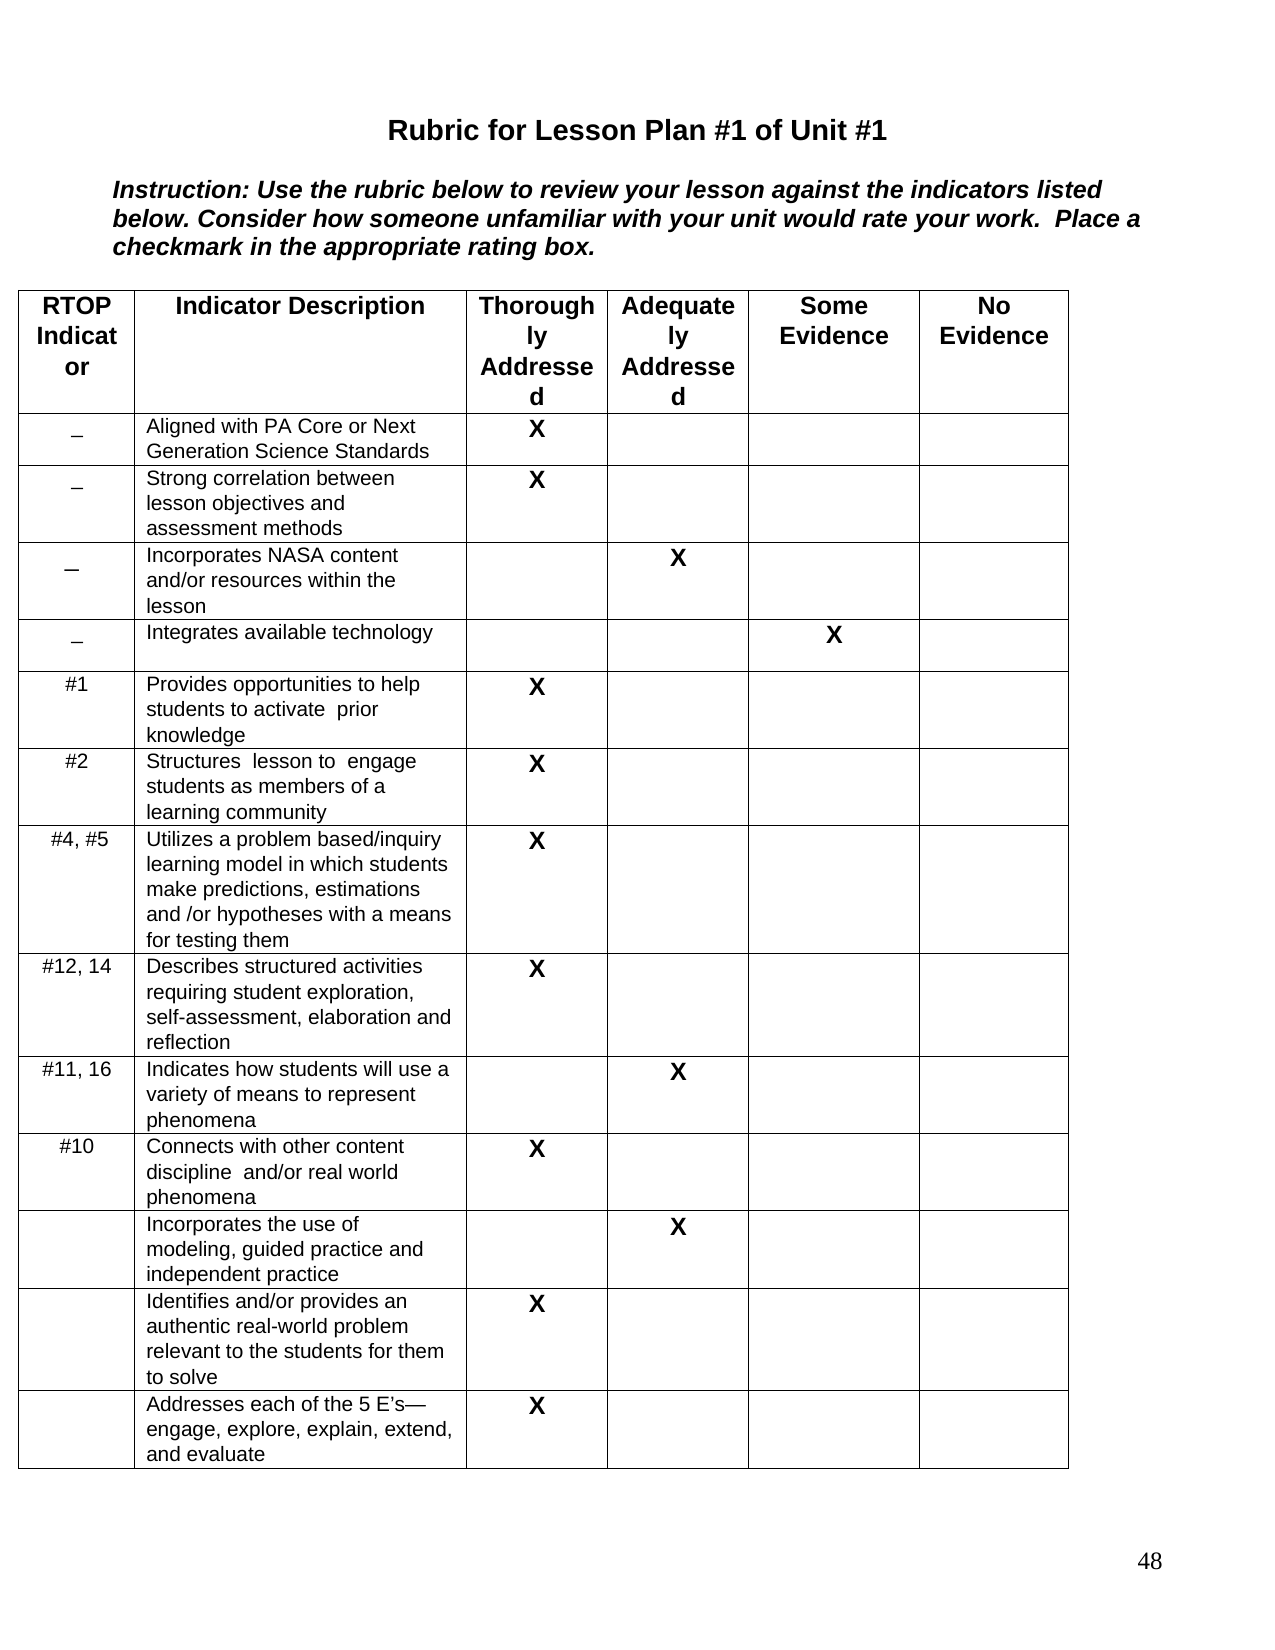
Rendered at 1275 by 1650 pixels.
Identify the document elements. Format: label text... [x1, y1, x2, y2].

table_cell Provides opportunities to help students to activate prior knowledge [135, 672, 466, 748]
table_cell X [467, 1134, 607, 1210]
table_cell [749, 749, 919, 825]
table_cell [608, 1134, 748, 1210]
table_cell X [608, 1211, 748, 1288]
table_cell Aligned with PA Core or Next Generation Science Standards [135, 414, 466, 464]
table_cell [920, 466, 1068, 542]
table_cell [920, 620, 1068, 671]
table_cell Structures lesson to engage students as members of a learning community [135, 749, 466, 825]
table_cell [749, 672, 919, 748]
table_cell [608, 620, 748, 671]
table_cell X [467, 749, 607, 825]
table_cell [608, 466, 748, 542]
table_cell [749, 466, 919, 542]
table_cell Connects with other content discipline and/or real world phenomena [135, 1134, 466, 1210]
table_cell X [467, 1289, 607, 1390]
table_cell [608, 1391, 748, 1468]
table_cell [608, 1289, 748, 1390]
table_cell Identifies and/or provides an authentic real-world problem relevant to the students for them to solve [135, 1289, 466, 1390]
table_cell X [608, 1057, 748, 1133]
table_cell [608, 672, 748, 748]
table_cell X [467, 826, 607, 953]
text Instruction: Use the rubric below to review your lesson against the indicators listed below. Consider how someone unfamiliar with your unit would rate your work. Place a checkmark in the appropriate rating box. [112, 175, 1162, 261]
table_header Some Evidence [749, 291, 919, 412]
table_cell [920, 1057, 1068, 1133]
table_cell Describes structured activities requiring student exploration, self-assessment, elaboration and reflection [135, 954, 466, 1056]
table_cell #12, 14 [19, 954, 134, 1056]
table_cell _ [19, 620, 134, 671]
table_header RTOP Indicator [19, 291, 134, 412]
table_header Thoroughly Addressed [467, 291, 607, 412]
table_cell [467, 620, 607, 671]
table_cell [608, 414, 748, 464]
table_cell #11, 16 [19, 1057, 134, 1133]
table_cell X [467, 954, 607, 1056]
table_cell [920, 414, 1068, 464]
table_header Adequately Addressed [608, 291, 748, 412]
table_cell [920, 1211, 1068, 1288]
table_header No Evidence [920, 291, 1068, 412]
table_cell [749, 414, 919, 464]
table_cell X [467, 466, 607, 542]
table_cell [467, 1057, 607, 1133]
table_cell Strong correlation between lesson objectives and assessment methods [135, 466, 466, 542]
table_cell X [467, 414, 607, 464]
table_cell Addresses each of the 5 E’s—engage, explore, explain, extend, and evaluate [135, 1391, 466, 1468]
table_cell X [749, 620, 919, 671]
table_cell [467, 543, 607, 619]
table_cell #2 [19, 749, 134, 825]
table_cell X [608, 543, 748, 619]
table_cell [920, 1391, 1068, 1468]
table_cell Integrates available technology [135, 620, 466, 671]
table_cell [920, 543, 1068, 619]
table_cell [19, 1391, 134, 1468]
table_cell [608, 826, 748, 953]
table_cell [19, 1211, 134, 1288]
table_cell Indicates how students will use a variety of means to represent phenomena [135, 1057, 466, 1133]
table_cell [749, 826, 919, 953]
table_cell X [467, 1391, 607, 1468]
text Rubric for Lesson Plan #1 of Unit #1 [112, 112, 1162, 146]
table_cell [920, 1289, 1068, 1390]
table_cell [749, 1057, 919, 1133]
table_cell _ [19, 466, 134, 542]
table_header Indicator Description [135, 291, 466, 412]
table_cell [749, 1134, 919, 1210]
table_cell [749, 954, 919, 1056]
table_cell [749, 1289, 919, 1390]
table_cell [920, 826, 1068, 953]
table_cell [749, 543, 919, 619]
table_cell [920, 1134, 1068, 1210]
table_cell [749, 1211, 919, 1288]
table_cell _ [19, 414, 134, 464]
table_cell _ [19, 543, 134, 619]
table_cell [467, 1211, 607, 1288]
table_cell [920, 954, 1068, 1056]
table_cell X [467, 672, 607, 748]
table_cell Incorporates the use of modeling, guided practice and independent practice [135, 1211, 466, 1288]
table_cell [749, 1391, 919, 1468]
table_cell [608, 749, 748, 825]
table_cell #10 [19, 1134, 134, 1210]
table_cell #1 [19, 672, 134, 748]
table_cell [920, 749, 1068, 825]
table_cell #4, #5 [19, 826, 134, 953]
table_cell Utilizes a problem based/inquiry learning model in which students make predictions, estimations and /or hypotheses with a means for testing them [135, 826, 466, 953]
table_cell [19, 1289, 134, 1390]
table_cell [608, 954, 748, 1056]
table_cell Incorporates NASA content and/or resources within the lesson [135, 543, 466, 619]
table_cell [920, 672, 1068, 748]
